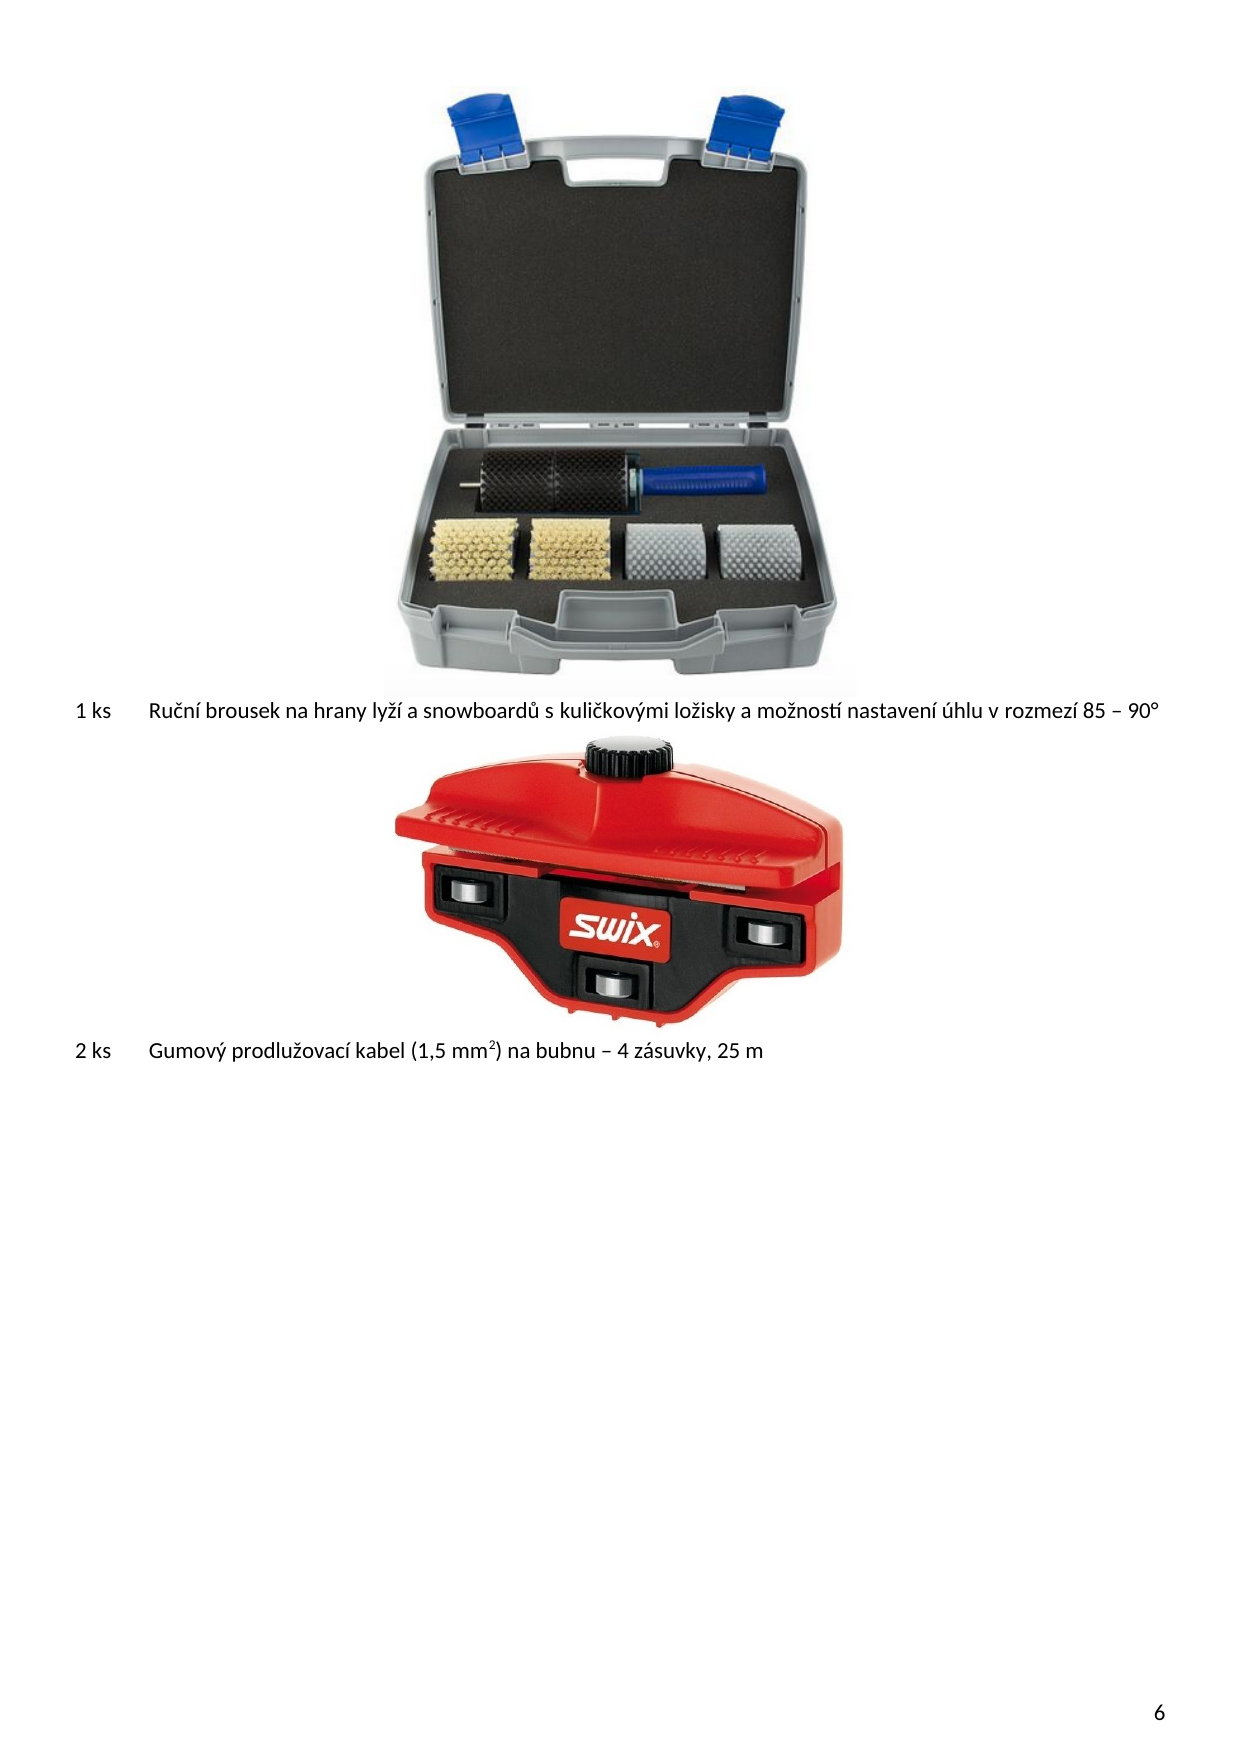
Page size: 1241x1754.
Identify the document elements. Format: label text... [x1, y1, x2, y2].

picture [383, 724, 857, 1037]
text 1 ks Ruční brousek na hrany lyží a snowboardů s kuličkovými ložisky a možností nastavení úhlu v rozmezí 85 – 90° [75, 696, 1165, 724]
picture [383, 75, 857, 697]
text 2 ks Gumový prodlužovací kabel (1,5 mm2) na bubnu – 4 zásuvky, 25 m [75, 1037, 1165, 1065]
